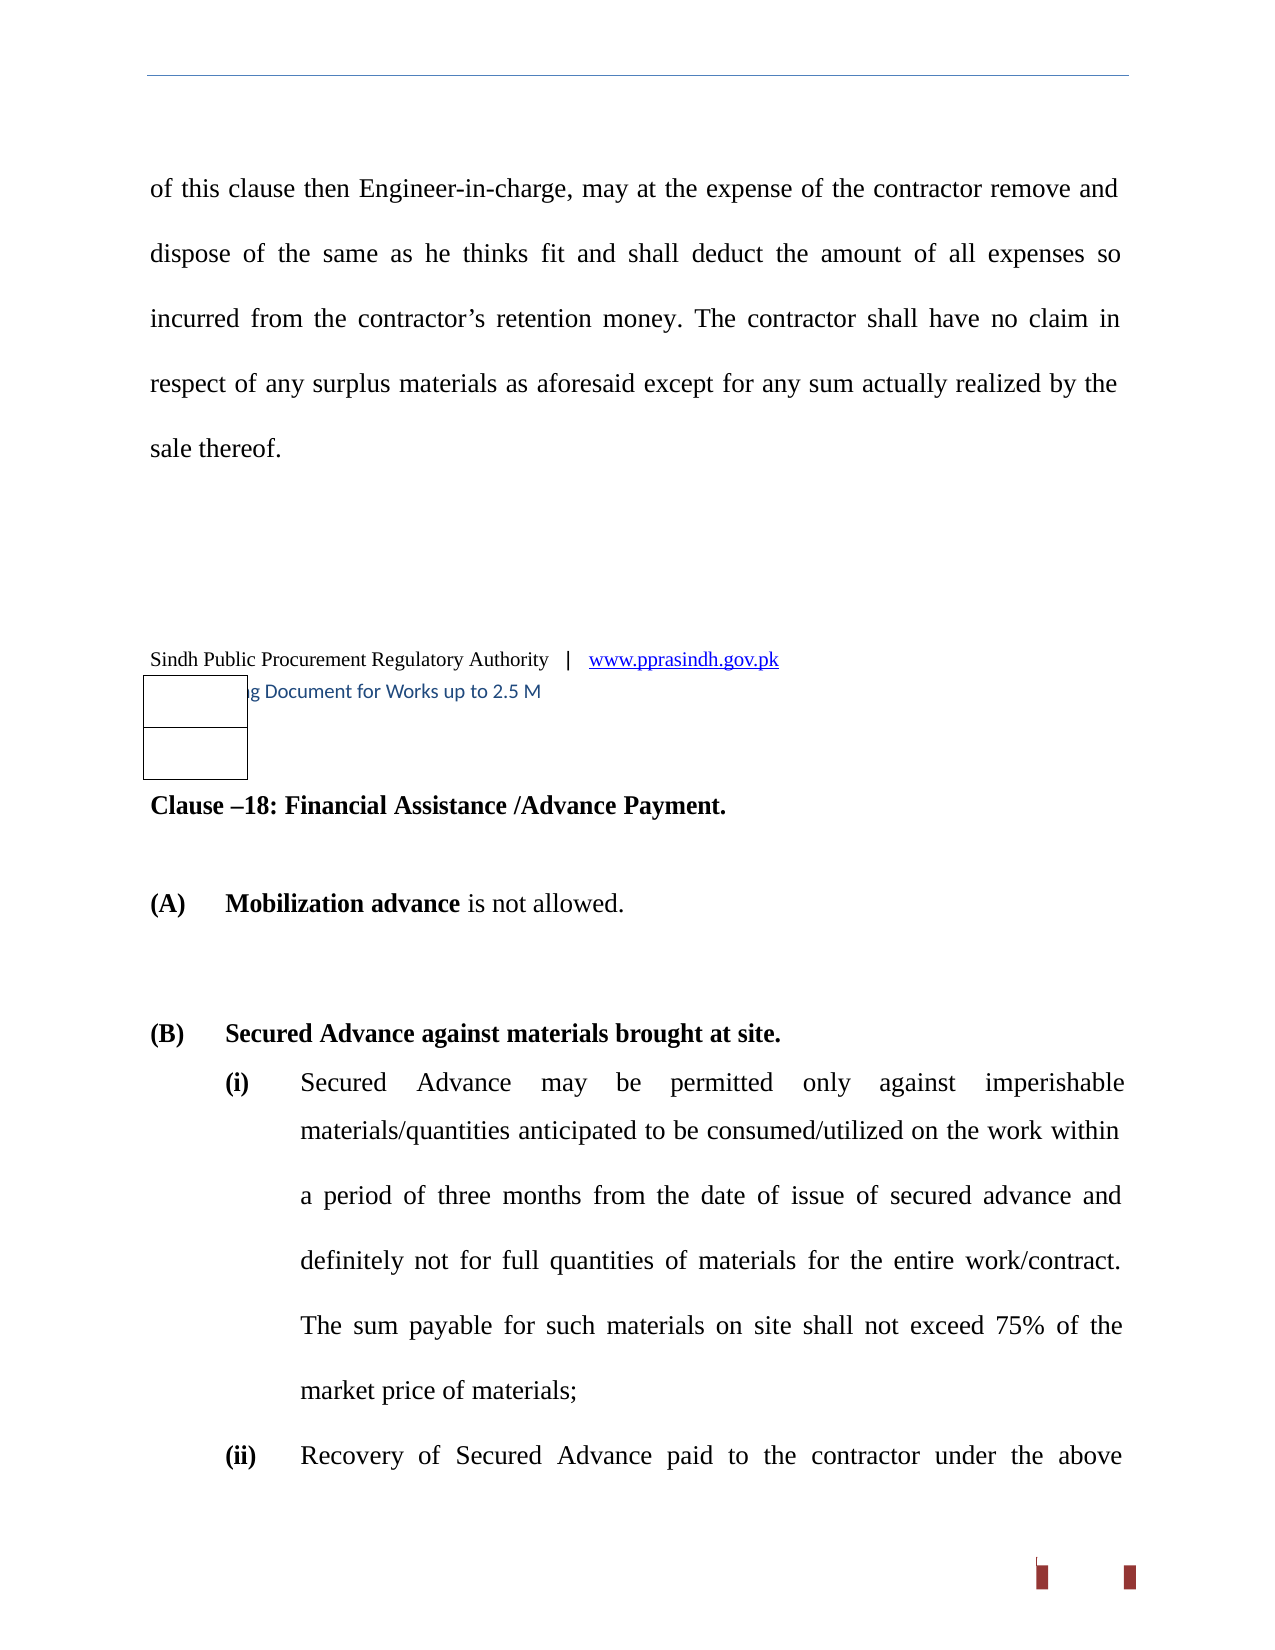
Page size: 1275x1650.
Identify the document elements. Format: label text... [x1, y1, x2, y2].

text sale thereof. [150, 415, 1169, 480]
text (i) Secured Advance may be permitted only against imperishable [150, 1065, 1169, 1097]
text materials/quantities anticipated to be consumed/utilized on the work within [150, 1097, 1169, 1162]
text (ii) Recovery of Secured Advance paid to the contractor under the above [150, 1422, 1169, 1487]
text (A) Mobilization advance is not allowed. [150, 870, 1169, 935]
text (B) Secured Advance against materials brought at site. [150, 1000, 1169, 1065]
text dispose of the same as he thinks fit and shall deduct the amount of all expenses so [150, 220, 1169, 285]
text respect of any surplus materials as aforesaid except for any sum actually realized by the [150, 350, 1169, 415]
text definitely not for full quantities of materials for the entire work/contract. [150, 1227, 1169, 1292]
text Clause –18: Financial Assistance /Advance Payment. [150, 772, 1169, 837]
text incurred from the contractor’s retention money. The contractor shall have no claim in [150, 285, 1169, 350]
text market price of materials; [150, 1357, 1169, 1422]
text a period of three months from the date of issue of secured advance and [150, 1162, 1169, 1227]
text Draft Bidding Document for Works up to 2.5 M [248, 675, 1169, 707]
text The sum payable for such materials on site shall not exceed 75% of the [150, 1292, 1169, 1357]
text of this clause then Engineer-in-charge, may at the expense of the contractor remove and [150, 155, 1169, 220]
text Sindh Public Procurement Regulatory Authority | www.pprasindh.gov.pk 10 [150, 642, 1169, 675]
